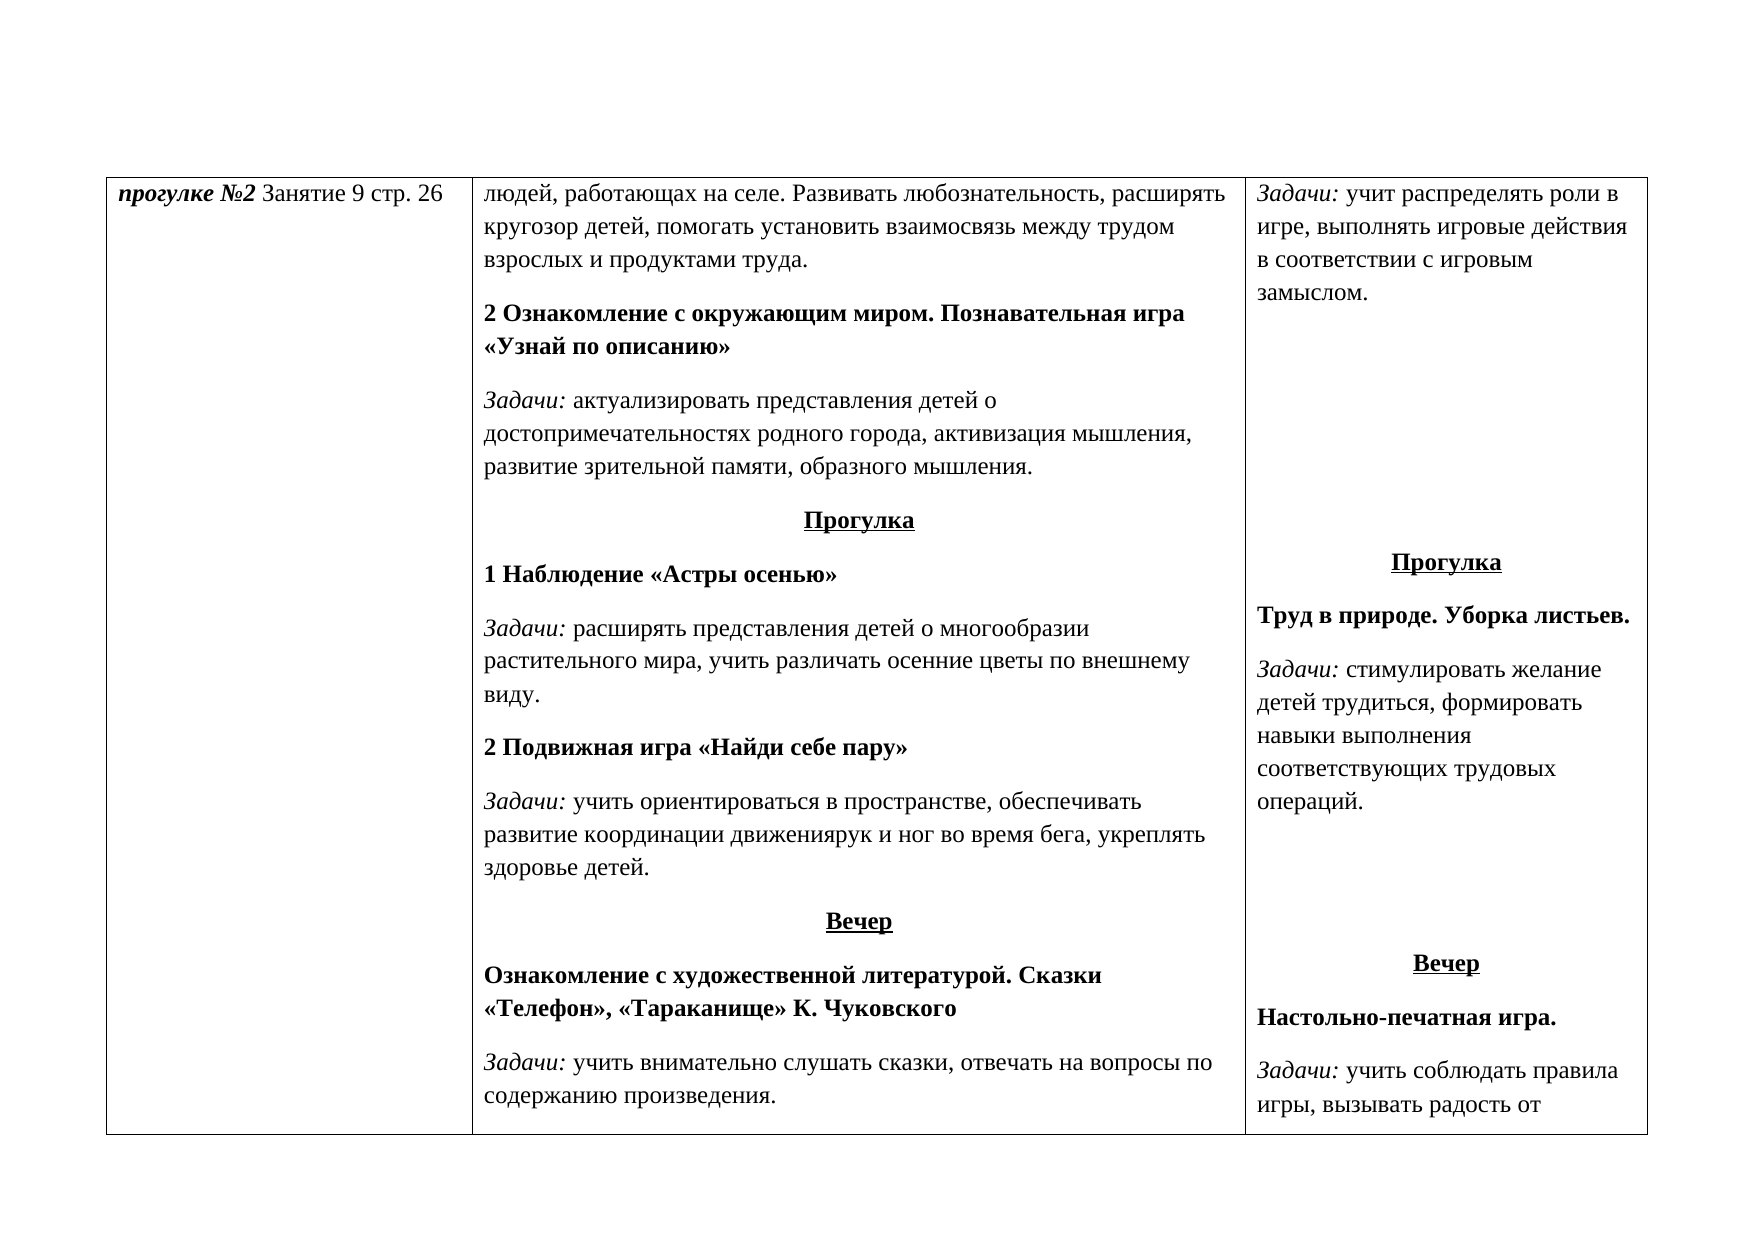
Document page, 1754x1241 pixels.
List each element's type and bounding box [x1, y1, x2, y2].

table_cell [473, 178, 1245, 1133]
table_cell [1246, 178, 1647, 1133]
table_cell [107, 178, 472, 1133]
